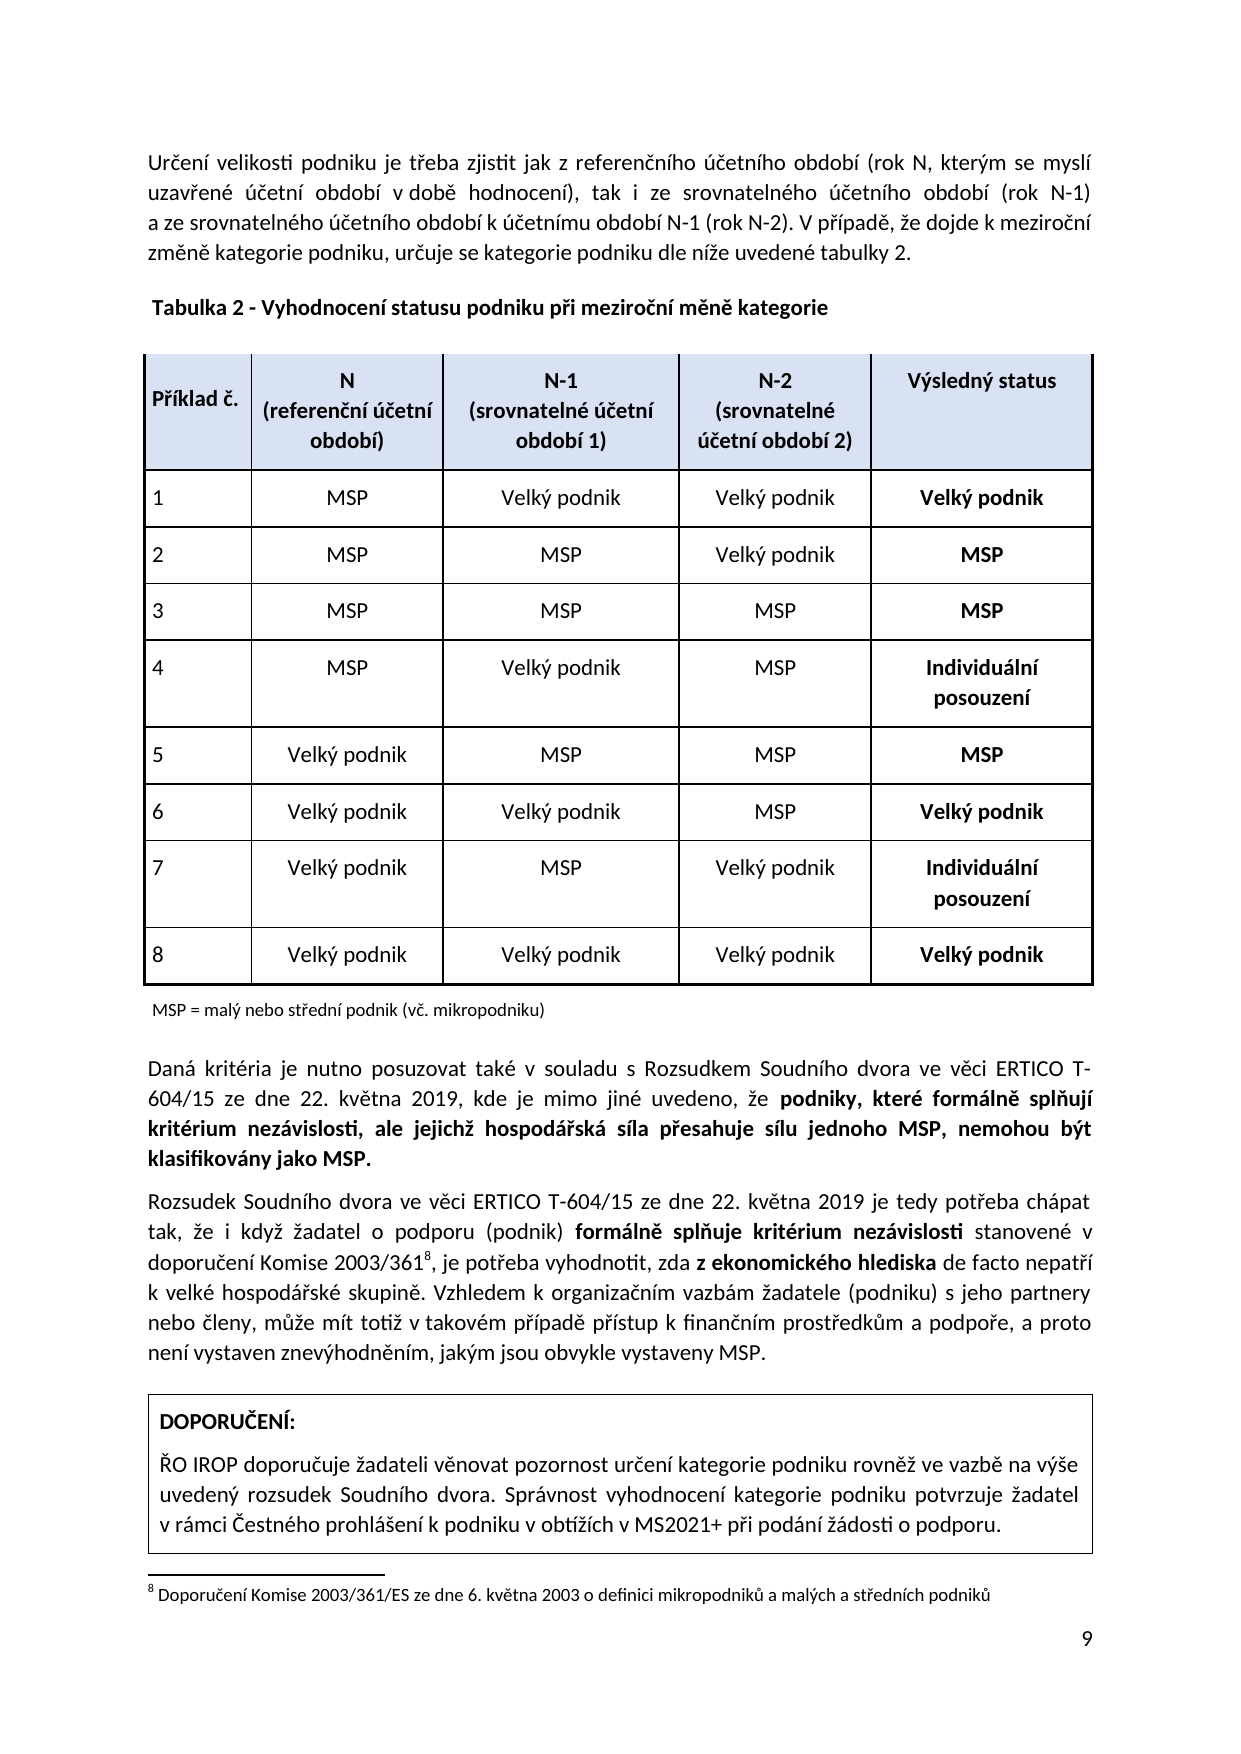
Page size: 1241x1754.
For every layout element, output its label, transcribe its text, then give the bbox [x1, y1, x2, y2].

table_cell Individuální posouzení [872, 841, 1091, 926]
text Určení velikosti podniku je třeba zjistit jak z referenčního účetního období (rok N, kterým se myslí uzavřené účetní období v době hodnocení), tak i ze srovnatelného účetního období (rok N-1) a ze srovnatelného účetního období k účetnímu období N-1 (rok N-2). V případě, že dojde k meziroční změně kategorie podniku, určuje se kategorie podniku dle níže uvedené tabulky 2. [148, 148, 1093, 266]
table_header Tabulka 2 - Vyhodnocení statusu podniku při meziroční měně kategorie [145, 281, 1093, 354]
table_cell MSP [444, 728, 678, 783]
table_cell Velký podnik [872, 928, 1091, 983]
table_cell Velký podnik [444, 471, 678, 526]
text Rozsudek Soudního dvora ve věci ERTICO T-604/15 ze dne 22. května 2019 je tedy potřeba chápat tak, že i když žadatel o podporu (podnik) formálně splňuje kritérium nezávislosti stanovené v doporučení Komise 2003/361, je potřeba vyhodnotit, zda z ekonomického hlediska de facto nepatří k velké hospodářské skupině. Vzhledem k organizačním vazbám žadatele (podniku) s jeho partnery nebo členy, může mít totiž v takovém případě přístup k finančním prostředkům a podpoře, a proto není vystaven znevýhodněním, jakým jsou obvykle vystaveny MSP. [148, 1187, 1093, 1366]
table_cell MSP [252, 528, 442, 583]
table_cell MSP [680, 785, 870, 839]
table_cell Velký podnik [252, 928, 442, 983]
table_cell N-2 (srovnatelné účetní období 2) [680, 354, 870, 469]
table_cell Velký podnik [680, 928, 870, 983]
table_cell Velký podnik [872, 471, 1091, 526]
table_cell Individuální posouzení [872, 641, 1091, 726]
table_header DOPORUČENÍ: ŘO IROP doporučuje žadateli věnovat pozornost určení kategorie podniku rovněž ve vazbě na výše uvedený rozsudek Soudního dvora. Správnost vyhodnocení kategorie podniku potvrzuje žadatel v rámci Čestného prohlášení k podniku v obtížích v MS2021+ při podání žádosti o podporu. [149, 1395, 1092, 1553]
table_cell Velký podnik [680, 841, 870, 926]
table_cell Příklad č. [146, 354, 251, 469]
table_cell N (referenční účetní období) [252, 354, 442, 469]
table_cell Velký podnik [444, 785, 678, 839]
table_cell MSP [872, 584, 1091, 639]
table_cell 4 [146, 641, 251, 726]
table_cell 8 [146, 928, 251, 983]
table_cell 1 [146, 471, 251, 526]
table_cell Velký podnik [680, 471, 870, 526]
table_cell Velký podnik [444, 928, 678, 983]
table_cell Velký podnik [252, 728, 442, 783]
table_cell MSP [872, 728, 1091, 783]
table_cell MSP [680, 584, 870, 639]
table_cell 3 [146, 584, 251, 639]
table_cell Výsledný status [872, 354, 1091, 469]
table_cell MSP [680, 728, 870, 783]
table_cell MSP [252, 584, 442, 639]
table_cell MSP [444, 584, 678, 639]
text Daná kritéria je nutno posuzovat také v souladu s Rozsudkem Soudního dvora ve věci ERTICO T-604/15 ze dne 22. května 2019, kde je mimo jiné uvedeno, že podniky, které formálně splňují kritérium nezávislosti, ale jejichž hospodářská síla přesahuje sílu jednoho MSP, nemohou být klasifikovány jako MSP. [148, 1054, 1093, 1172]
table_cell MSP [680, 641, 870, 726]
table_cell MSP [872, 528, 1091, 583]
table_cell 5 [146, 728, 251, 783]
table_cell Velký podnik [872, 785, 1091, 839]
table_cell Velký podnik [680, 528, 870, 583]
table_cell MSP [444, 841, 678, 926]
table_cell MSP = malý nebo střední podnik (vč. mikropodniku) [145, 986, 1093, 1024]
table_cell 2 [146, 528, 251, 583]
table_cell Velký podnik [252, 785, 442, 839]
table_cell MSP [252, 471, 442, 526]
table_cell Velký podnik [252, 841, 442, 926]
table_cell 6 [146, 785, 251, 839]
table_cell Velký podnik [444, 641, 678, 726]
table_cell MSP [444, 528, 678, 583]
table_cell 7 [146, 841, 251, 926]
table_cell N-1 (srovnatelné účetní období 1) [444, 354, 678, 469]
table_cell MSP [252, 641, 442, 726]
